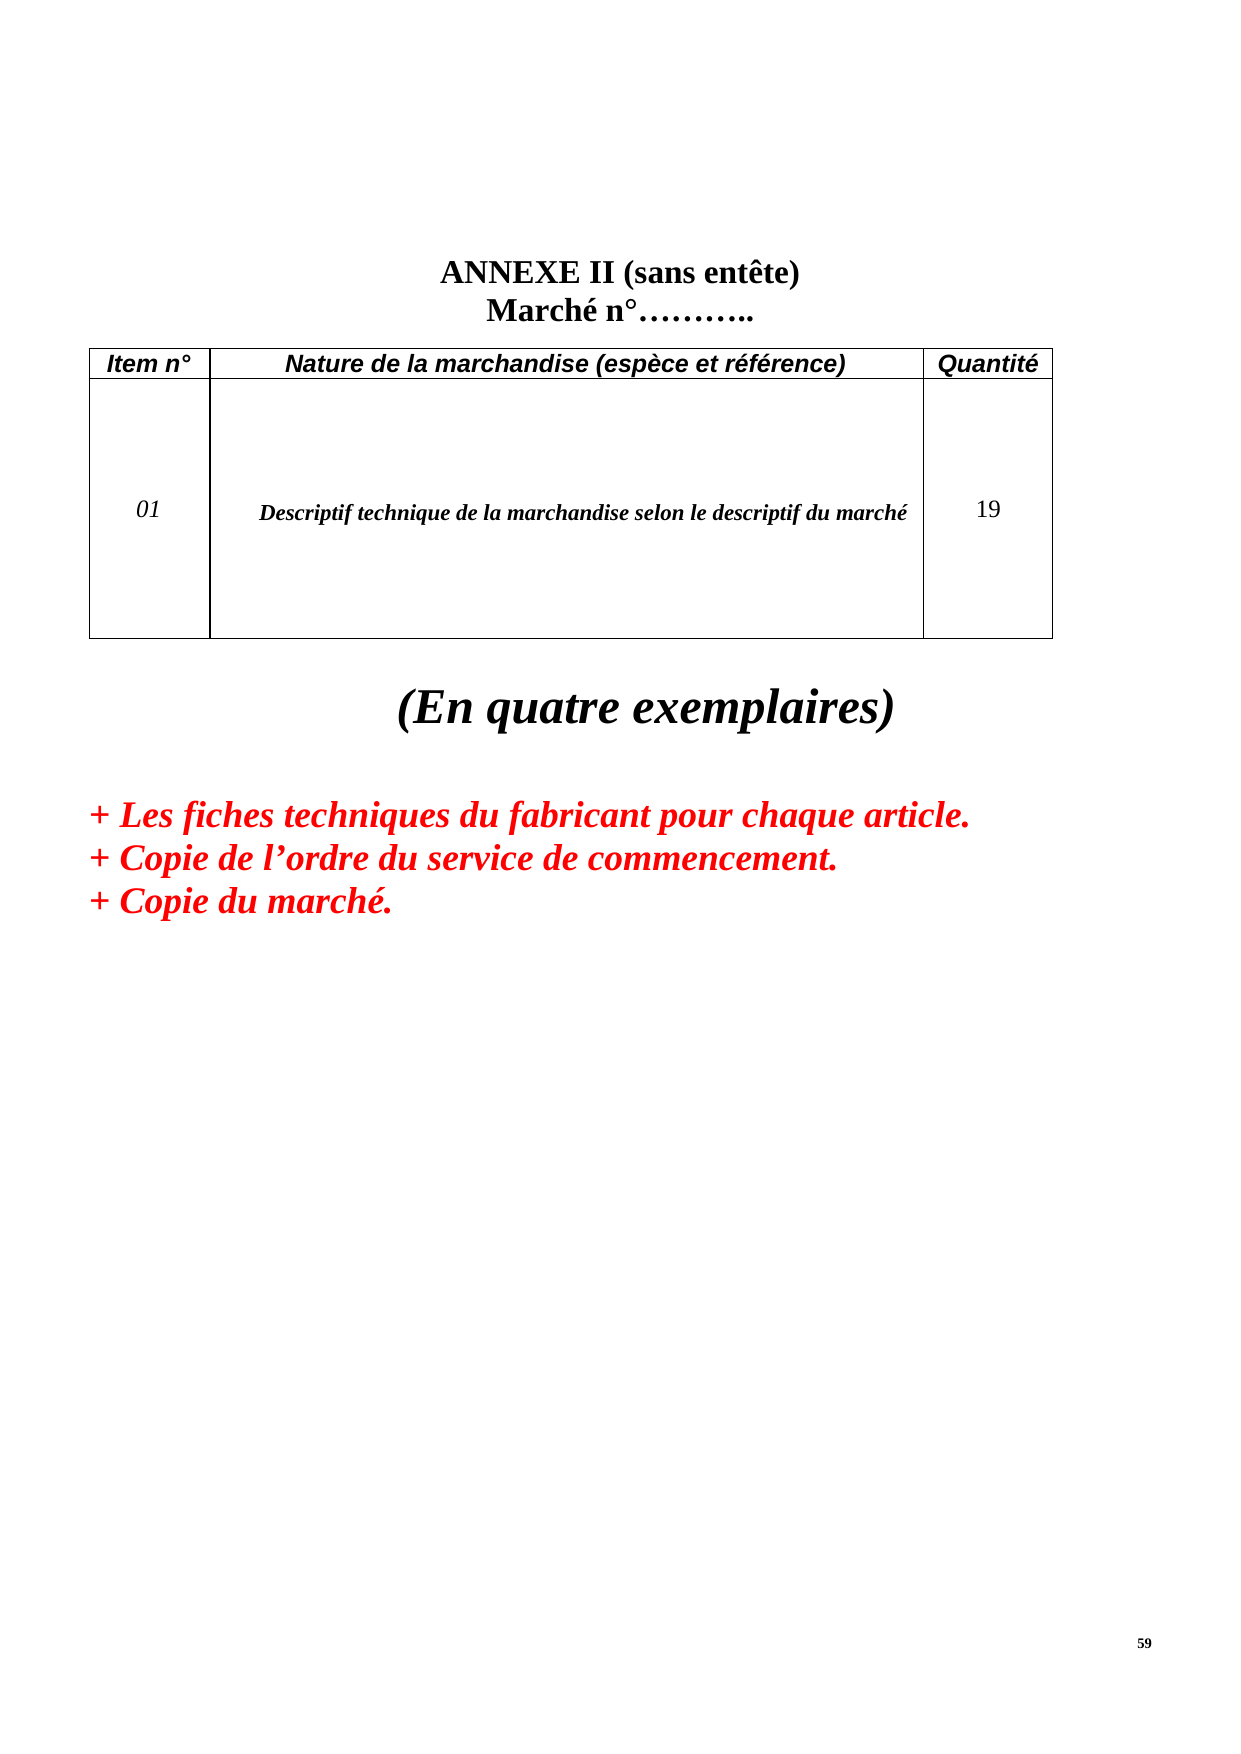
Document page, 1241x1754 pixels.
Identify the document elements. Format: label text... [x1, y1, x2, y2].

table_cell 19 [924, 379, 1052, 638]
table_cell 01 [90, 379, 209, 638]
table_header Item n° [90, 349, 209, 378]
text + Les fiches techniques du fabricant pour chaque article. [89, 792, 1152, 835]
text Marché n°……….. [89, 291, 1152, 329]
text (En quatre exemplaires) [89, 677, 1152, 734]
table_cell Descriptif technique de la marchandise selon le descriptif du marché [211, 379, 923, 638]
text + Copie de l’ordre du service de commencement. [89, 835, 1152, 878]
table_header Nature de la marchandise (espèce et référence) [211, 349, 923, 378]
table_header Quantité [924, 349, 1052, 378]
text + Copie du marché. [89, 878, 1152, 921]
text ANNEXE II (sans entête) [89, 252, 1152, 291]
